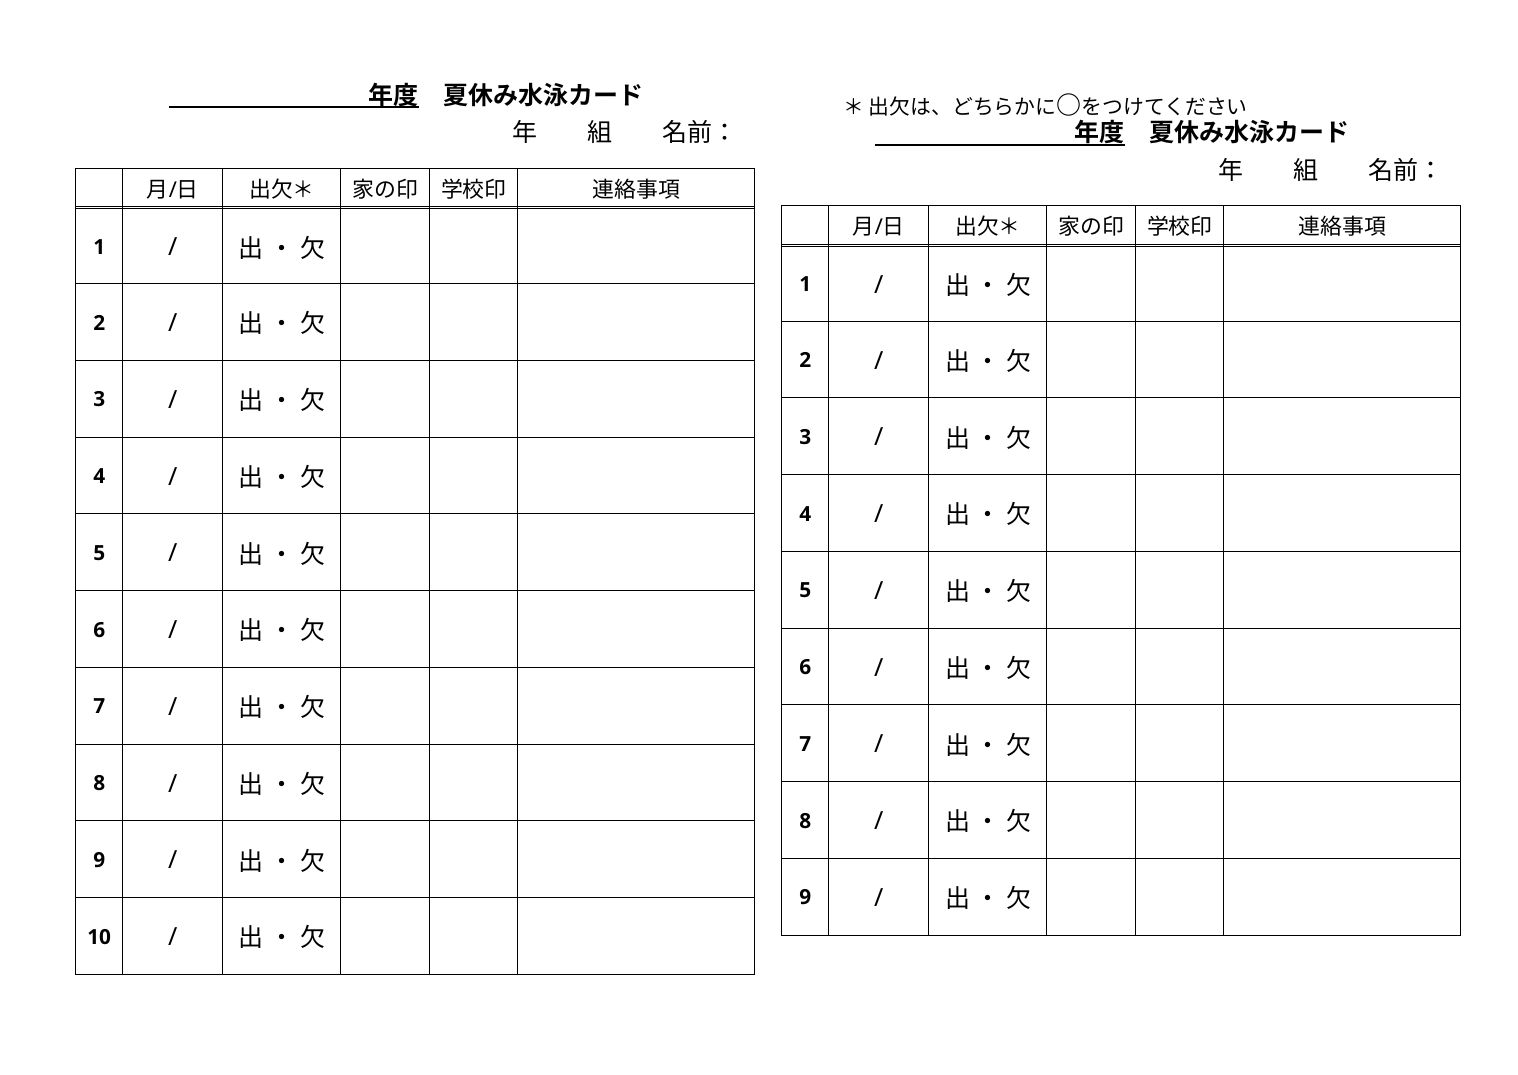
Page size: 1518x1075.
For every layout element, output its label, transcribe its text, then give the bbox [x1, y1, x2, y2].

table_cell 6 [76, 591, 122, 667]
table_header [76, 169, 122, 206]
table_cell [1224, 859, 1460, 935]
table_header 家の印 [341, 169, 429, 206]
table_cell [430, 745, 517, 820]
table_cell / [829, 398, 928, 474]
table_cell [1047, 398, 1135, 474]
table_cell [1047, 322, 1135, 397]
table_cell [1136, 247, 1223, 321]
table_cell / [123, 209, 222, 283]
table_cell / [829, 322, 928, 397]
table_cell 出 ・ 欠 [223, 361, 340, 437]
table_cell [341, 898, 429, 974]
table_cell [518, 668, 754, 744]
table_cell 出 ・ 欠 [223, 284, 340, 360]
table_cell 7 [76, 668, 122, 744]
table_cell 8 [782, 782, 828, 858]
table_header 学校印 [430, 169, 517, 206]
table_cell 出 ・ 欠 [929, 859, 1046, 935]
table_cell [430, 514, 517, 590]
table_header 出欠＊ [223, 169, 340, 206]
table_header 学校印 [1136, 206, 1223, 244]
table_cell 出 ・ 欠 [223, 898, 340, 974]
table_cell [341, 591, 429, 667]
table_cell / [123, 898, 222, 974]
table_cell 1 [76, 209, 122, 283]
table_cell [518, 591, 754, 667]
table_cell [341, 438, 429, 513]
text 年 組 名前： [75, 112, 737, 149]
table_cell / [829, 859, 928, 935]
text 年度 夏休み水泳カード [75, 74, 737, 112]
table_cell 出 ・ 欠 [929, 247, 1046, 321]
table_cell [430, 591, 517, 667]
table_cell 出 ・ 欠 [223, 591, 340, 667]
table_cell [430, 668, 517, 744]
table_cell 3 [76, 361, 122, 437]
table_cell 出 ・ 欠 [223, 209, 340, 283]
table_cell [518, 898, 754, 974]
table_cell [341, 209, 429, 283]
table_cell / [829, 705, 928, 781]
table_cell [1047, 705, 1135, 781]
table_cell [518, 745, 754, 820]
table_cell / [829, 629, 928, 704]
table_cell 出 ・ 欠 [223, 745, 340, 820]
table_cell 出 ・ 欠 [223, 438, 340, 513]
table_cell [341, 284, 429, 360]
table_header 家の印 [1047, 206, 1135, 244]
table_cell / [829, 552, 928, 628]
table_cell [1047, 552, 1135, 628]
table_cell 5 [76, 514, 122, 590]
table_cell 出 ・ 欠 [929, 705, 1046, 781]
table_cell 9 [782, 859, 828, 935]
table_cell 6 [782, 629, 828, 704]
table_cell 10 [76, 898, 122, 974]
table_cell [1136, 782, 1223, 858]
table_cell / [123, 438, 222, 513]
table_cell [1047, 247, 1135, 321]
table_cell [518, 284, 754, 360]
table_cell 出 ・ 欠 [929, 629, 1046, 704]
table_header 月/日 [123, 169, 222, 206]
table_cell [1136, 322, 1223, 397]
table_cell / [123, 745, 222, 820]
table_cell [430, 284, 517, 360]
table_cell 5 [782, 552, 828, 628]
table_header 連絡事項 [518, 169, 754, 206]
table_cell [341, 745, 429, 820]
table_cell 出 ・ 欠 [929, 475, 1046, 551]
table_cell 7 [782, 705, 828, 781]
table_cell [1136, 475, 1223, 551]
table_cell [1224, 782, 1460, 858]
table_cell 出 ・ 欠 [929, 398, 1046, 474]
table_cell 出 ・ 欠 [223, 821, 340, 897]
table_cell 出 ・ 欠 [929, 782, 1046, 858]
table_cell [1136, 552, 1223, 628]
table_cell [430, 438, 517, 513]
table_cell / [123, 284, 222, 360]
table_cell 出 ・ 欠 [223, 668, 340, 744]
table_cell 8 [76, 745, 122, 820]
table_cell / [829, 247, 928, 321]
table_cell [1224, 322, 1460, 397]
table_cell [341, 361, 429, 437]
table_cell [430, 821, 517, 897]
table_cell [1136, 629, 1223, 704]
table_cell [1224, 247, 1460, 321]
table_cell 出 ・ 欠 [929, 552, 1046, 628]
table_cell 出 ・ 欠 [223, 514, 340, 590]
table_cell 4 [76, 438, 122, 513]
table_cell [518, 514, 754, 590]
table_cell [341, 668, 429, 744]
table_cell [518, 821, 754, 897]
table_header 連絡事項 [1224, 206, 1460, 244]
table_cell / [123, 361, 222, 437]
table_cell [1136, 705, 1223, 781]
table_cell [1047, 859, 1135, 935]
table_cell [1224, 475, 1460, 551]
table_cell [430, 209, 517, 283]
table_cell / [829, 475, 928, 551]
table_cell 2 [76, 284, 122, 360]
table_cell / [123, 821, 222, 897]
table_header 出欠＊ [929, 206, 1046, 244]
table_header 月/日 [829, 206, 928, 244]
table_cell [1136, 859, 1223, 935]
table_cell [341, 514, 429, 590]
table_cell 3 [782, 398, 828, 474]
table_cell [430, 361, 517, 437]
text 年度 夏休み水泳カード [781, 112, 1443, 149]
table_cell [1224, 705, 1460, 781]
table_cell / [123, 514, 222, 590]
table_cell [1047, 782, 1135, 858]
table_header [782, 206, 828, 244]
table_cell 9 [76, 821, 122, 897]
table_cell [1047, 629, 1135, 704]
table_cell 2 [782, 322, 828, 397]
table_cell [1224, 398, 1460, 474]
table_cell [518, 438, 754, 513]
text 年 組 名前： [781, 149, 1443, 187]
table_cell [1224, 552, 1460, 628]
table_cell [518, 361, 754, 437]
table_cell [1136, 398, 1223, 474]
table_cell / [123, 591, 222, 667]
table_cell [341, 821, 429, 897]
table_cell 4 [782, 475, 828, 551]
table_cell [1224, 629, 1460, 704]
table_cell / [123, 668, 222, 744]
table_cell 出 ・ 欠 [929, 322, 1046, 397]
table_cell [1047, 475, 1135, 551]
table_cell / [829, 782, 928, 858]
table_cell [518, 209, 754, 283]
table_cell [430, 898, 517, 974]
table_cell 1 [782, 247, 828, 321]
